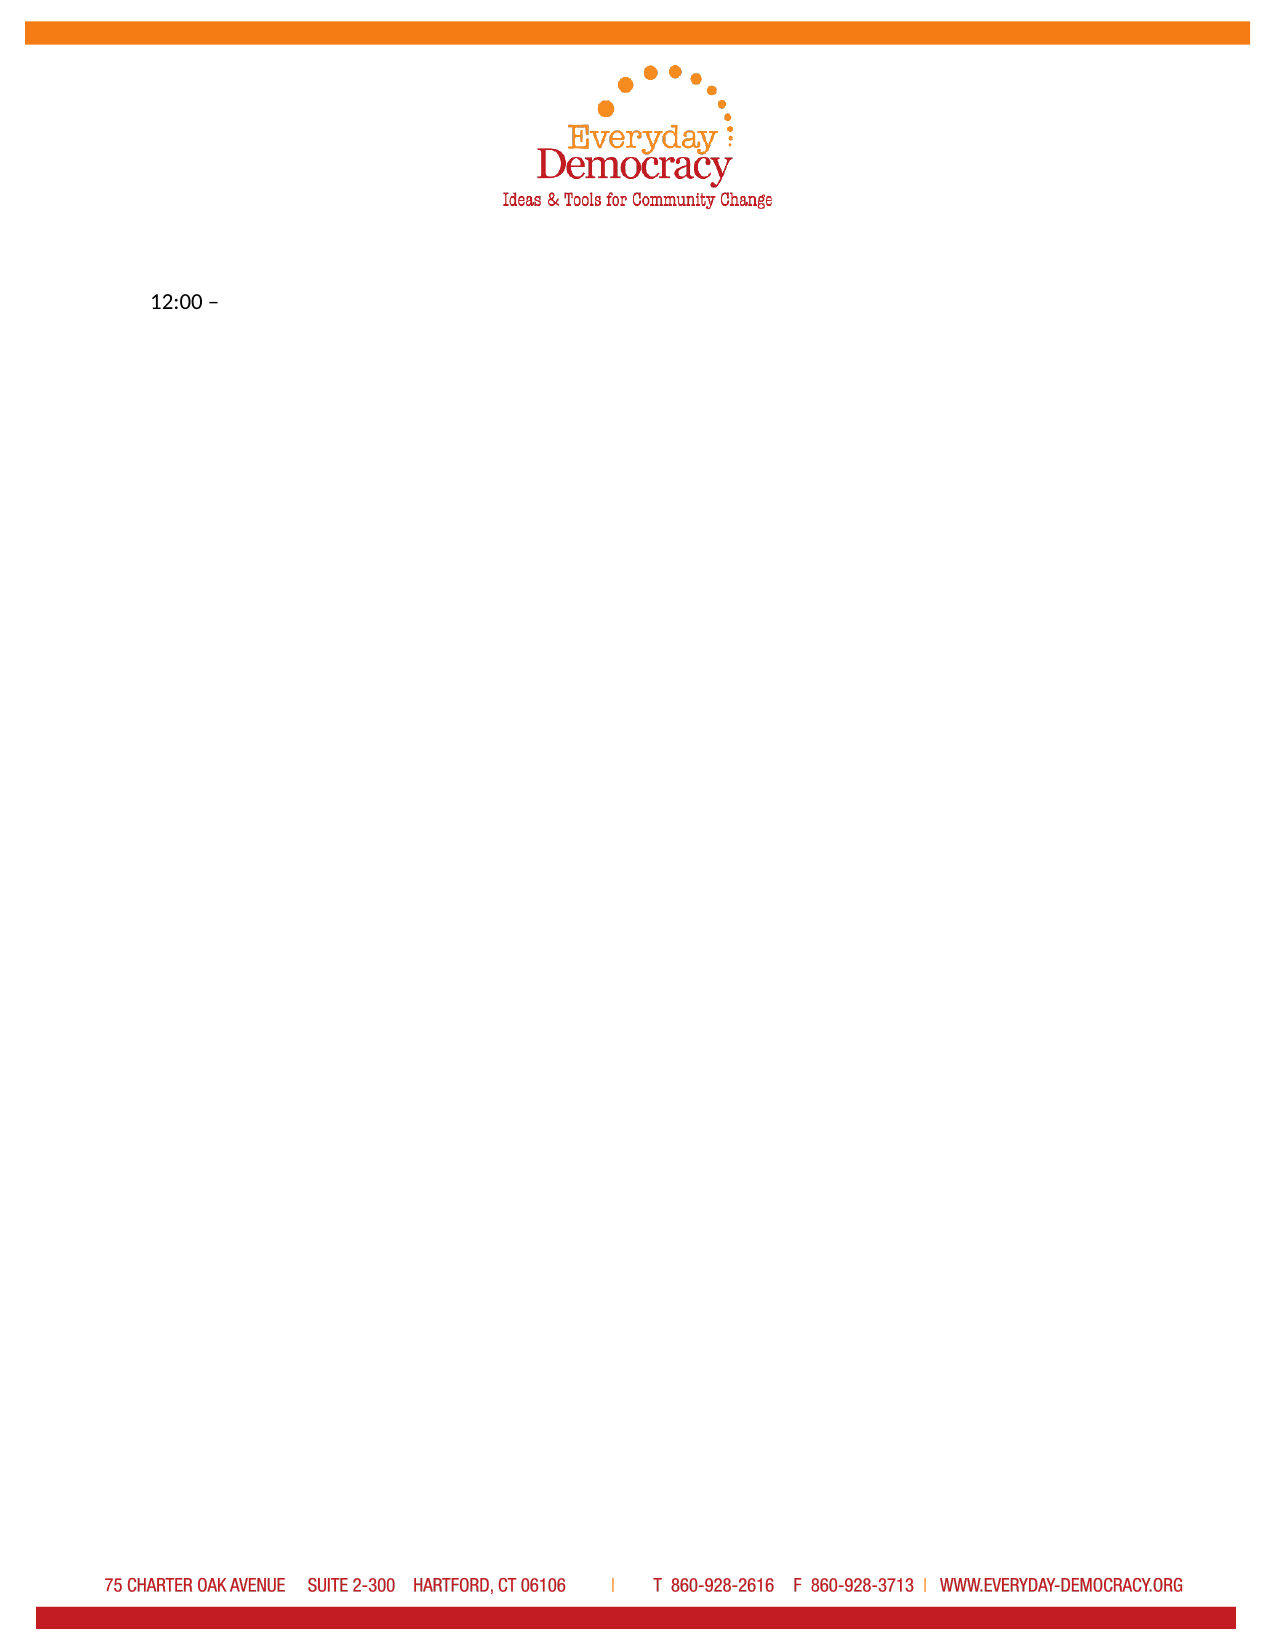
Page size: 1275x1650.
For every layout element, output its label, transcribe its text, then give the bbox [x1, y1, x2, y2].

text 12:00 – [150, 287, 1125, 315]
picture [36, 1563, 1236, 1629]
picture [503, 65, 772, 209]
